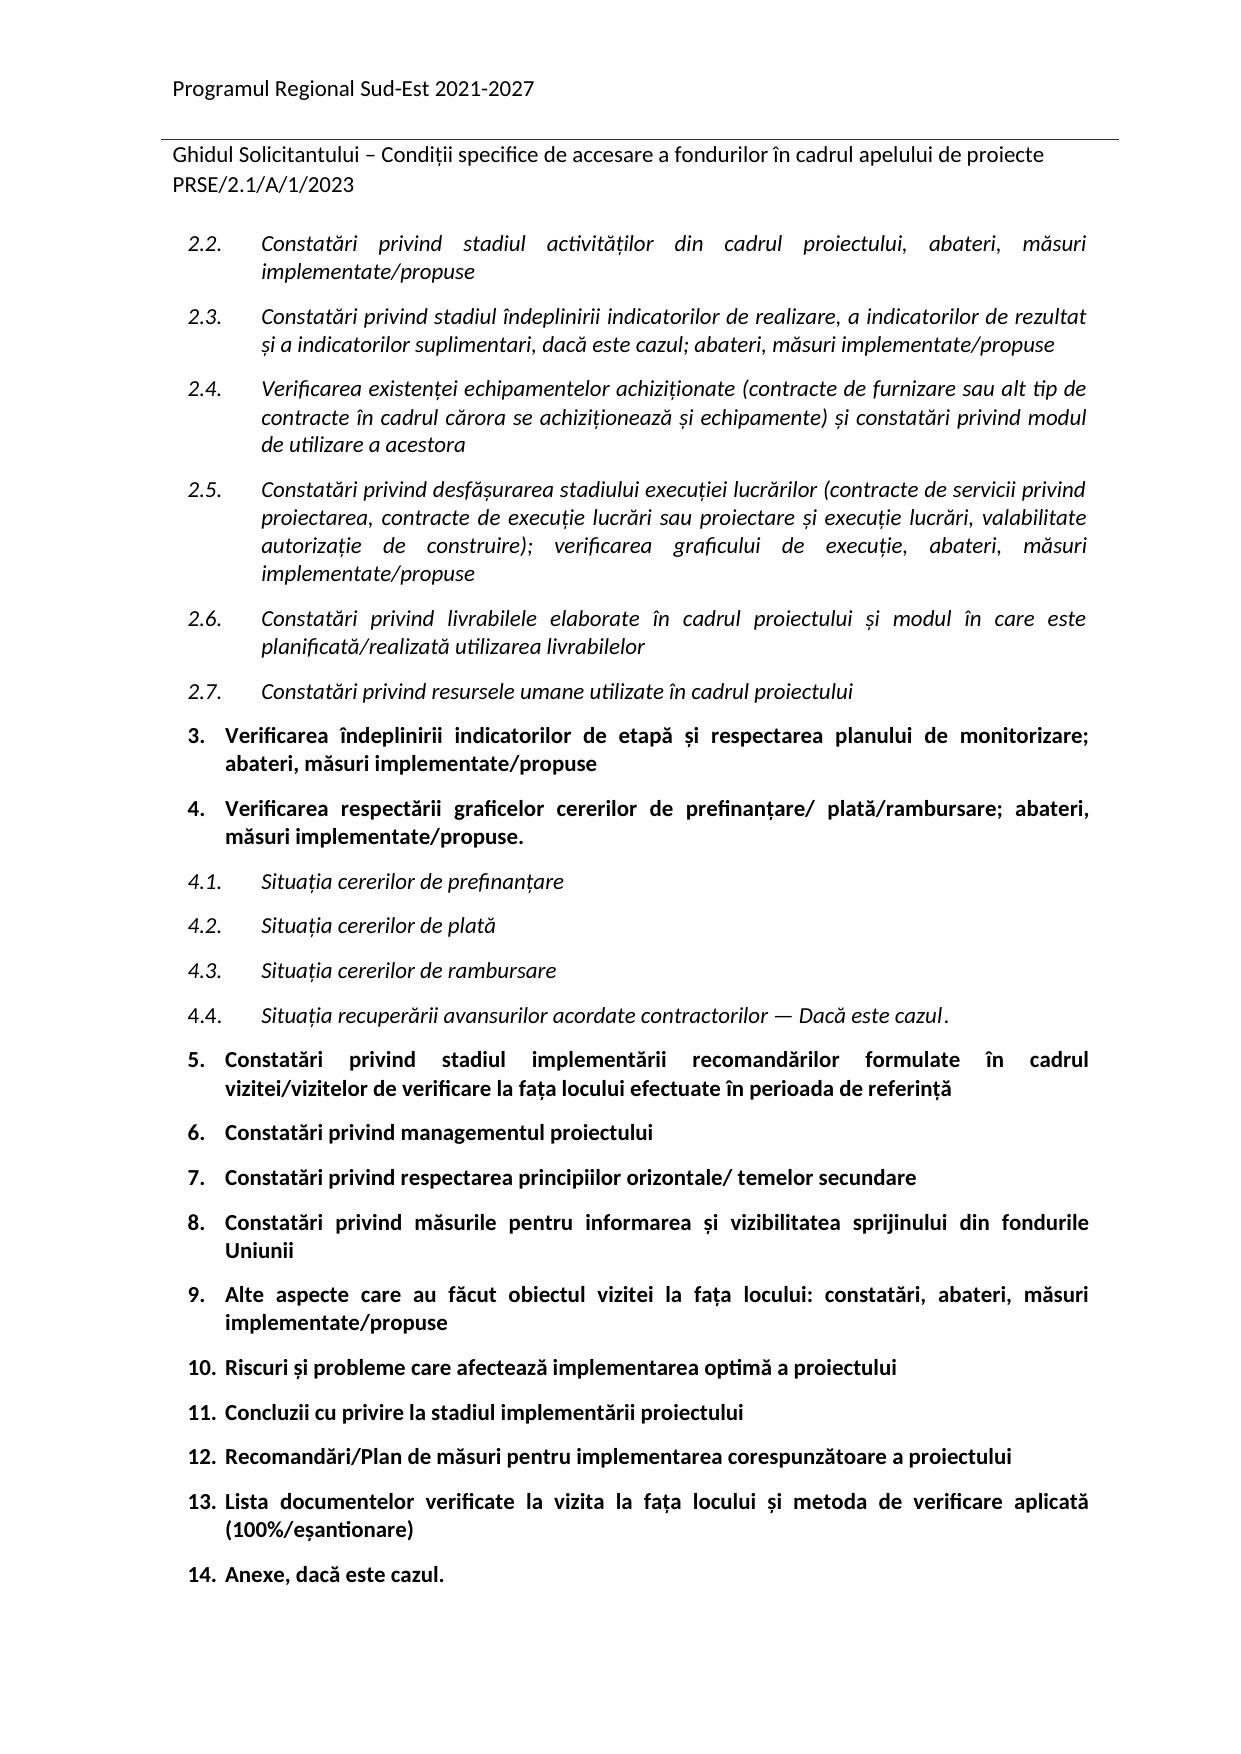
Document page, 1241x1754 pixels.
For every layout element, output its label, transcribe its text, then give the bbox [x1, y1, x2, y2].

list Constatări privind stadiul implementării recomandărilor formulate în cadrul vizitei/vizitelor de verificare la fața locului efectuate în perioada de referință [187, 1046, 1090, 1102]
list Constatări privind managementul proiectului [187, 1118, 1090, 1146]
list Alte aspecte care au făcut obiectul vizitei la fața locului: constatări, abateri, măsuri implementate/propuse [187, 1280, 1090, 1336]
list Concluzii cu privire la stadiul implementării proiectului [187, 1398, 1090, 1426]
list Constatări privind livrabilele elaborate în cadrul proiectului și modul în care este planificată/realizată utilizarea livrabilelor [187, 604, 1090, 660]
list Riscuri și probleme care afectează implementarea optimă a proiectului [187, 1353, 1090, 1381]
list Lista documentelor verificate la vizita la fața locului și metoda de verificare aplicată (100%/eșantionare) [187, 1487, 1090, 1543]
list Situația recuperării avansurilor acordate contractorilor — Dacă este cazul. [187, 1001, 1090, 1029]
list Verificarea respectării graficelor cererilor de prefinanțare/ plată/rambursare; abateri, măsuri implementate/propuse. [187, 794, 1090, 850]
list Constatări privind desfășurarea stadiului execuției lucrărilor (contracte de servicii privind proiectarea, contracte de execuție lucrări sau proiectare și execuție lucrări, valabilitate autorizație de construire); verificarea graficului de execuție, abateri, măsuri implementate/propuse [187, 475, 1090, 587]
list Verificarea existenței echipamentelor achiziționate (contracte de furnizare sau alt tip de contracte în cadrul cărora se achiziționează și echipamente) și constatări privind modul de utilizare a acestora [187, 374, 1090, 459]
list Anexe, dacă este cazul. [187, 1560, 1090, 1588]
list Constatări privind măsurile pentru informarea și vizibilitatea sprijinului din fondurile Uniunii [187, 1208, 1090, 1264]
list Verificarea îndeplinirii indicatorilor de etapă și respectarea planului de monitorizare; abateri, măsuri implementate/propuse [187, 721, 1090, 777]
list Constatări privind respectarea principiilor orizontale/ temelor secundare [187, 1163, 1090, 1191]
list Recomandări/Plan de măsuri pentru implementarea corespunzătoare a proiectului [187, 1442, 1090, 1471]
list Constatări privind resursele umane utilizate în cadrul proiectului [187, 677, 1090, 705]
list Situația cererilor de plată [187, 912, 1090, 939]
list Situația cererilor de rambursare [187, 956, 1090, 984]
list Constatări privind stadiul activităților din cadrul proiectului, abateri, măsuri implementate/propuse [187, 229, 1090, 285]
list Constatări privind stadiul îndeplinirii indicatorilor de realizare, a indicatorilor de rezultat și a indicatorilor suplimentari, dacă este cazul; abateri, măsuri implementate/propuse [187, 302, 1090, 358]
list Situația cererilor de prefinanțare [187, 867, 1090, 895]
